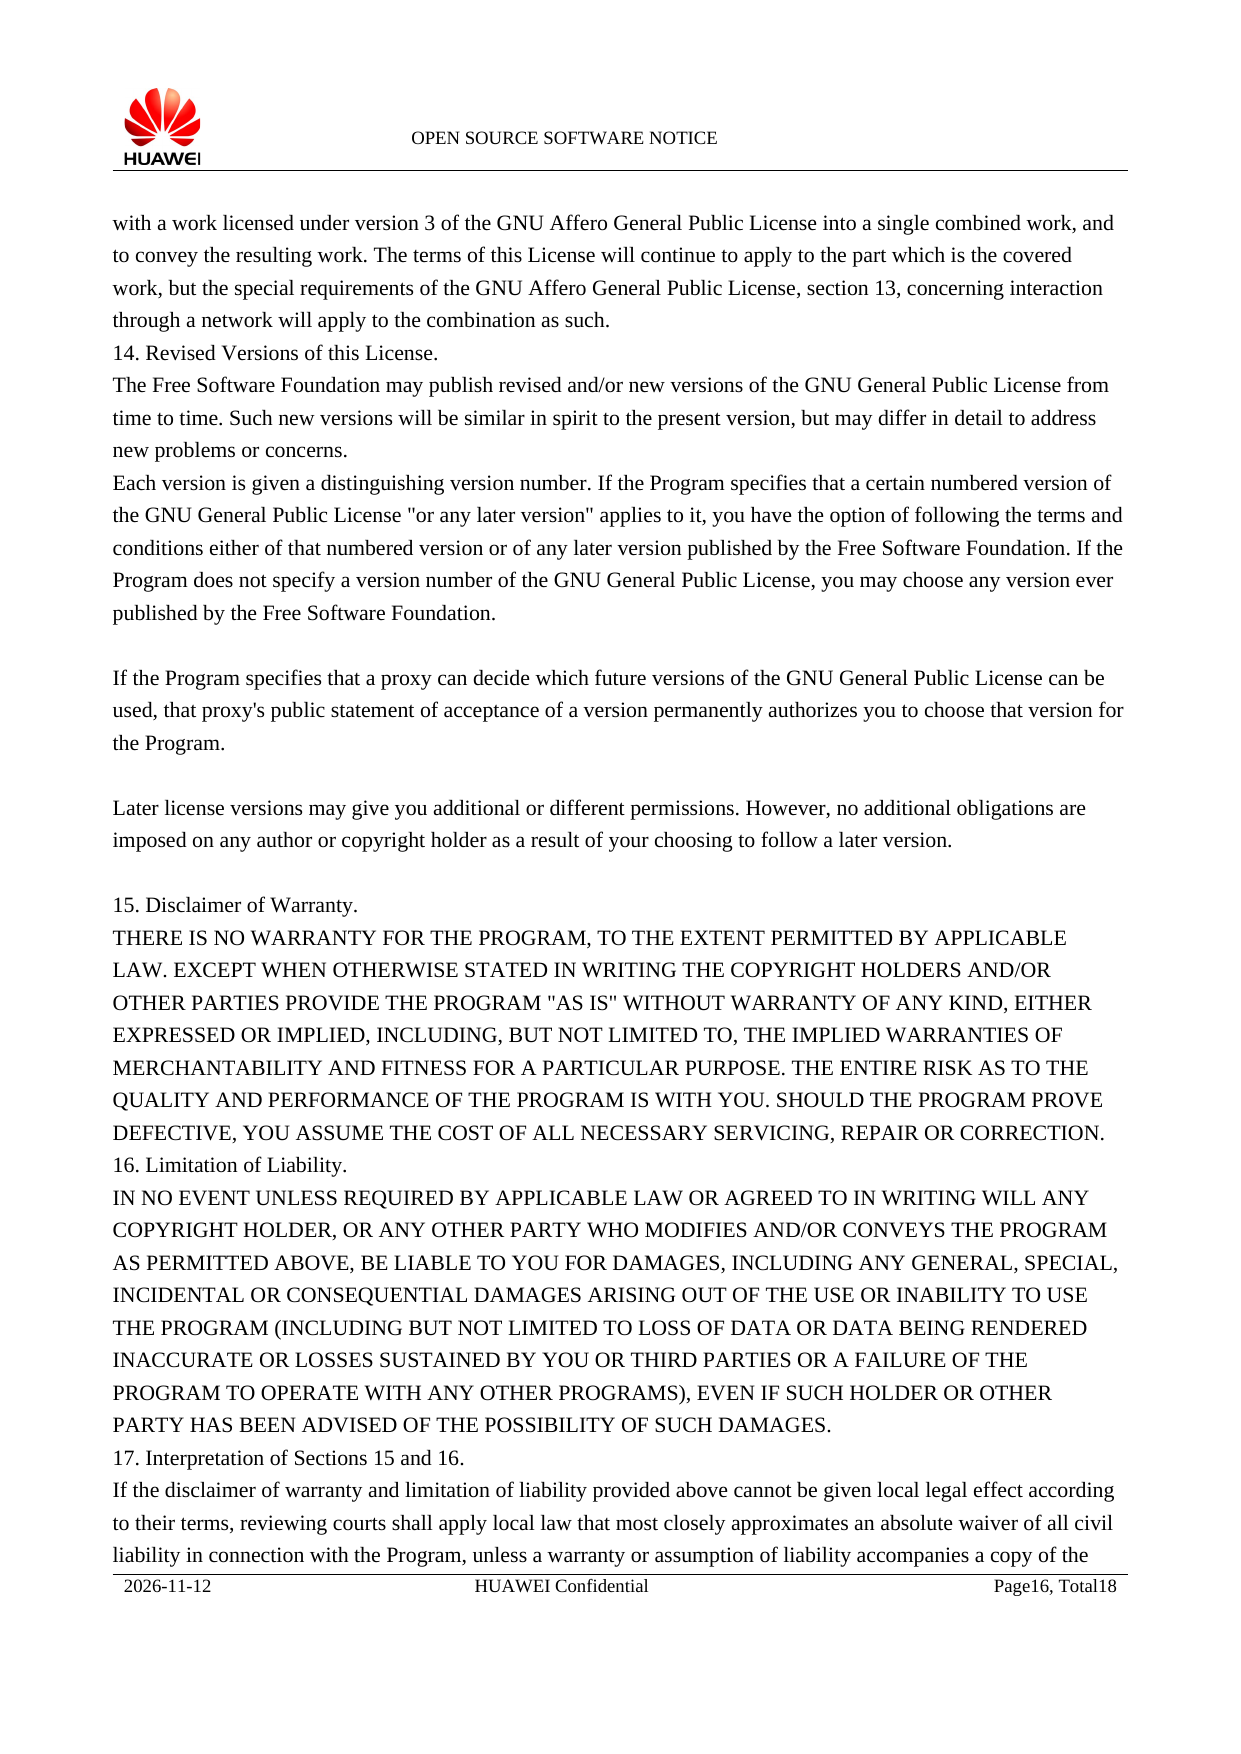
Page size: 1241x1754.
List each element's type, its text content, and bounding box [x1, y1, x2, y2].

picture [124, 88, 201, 165]
